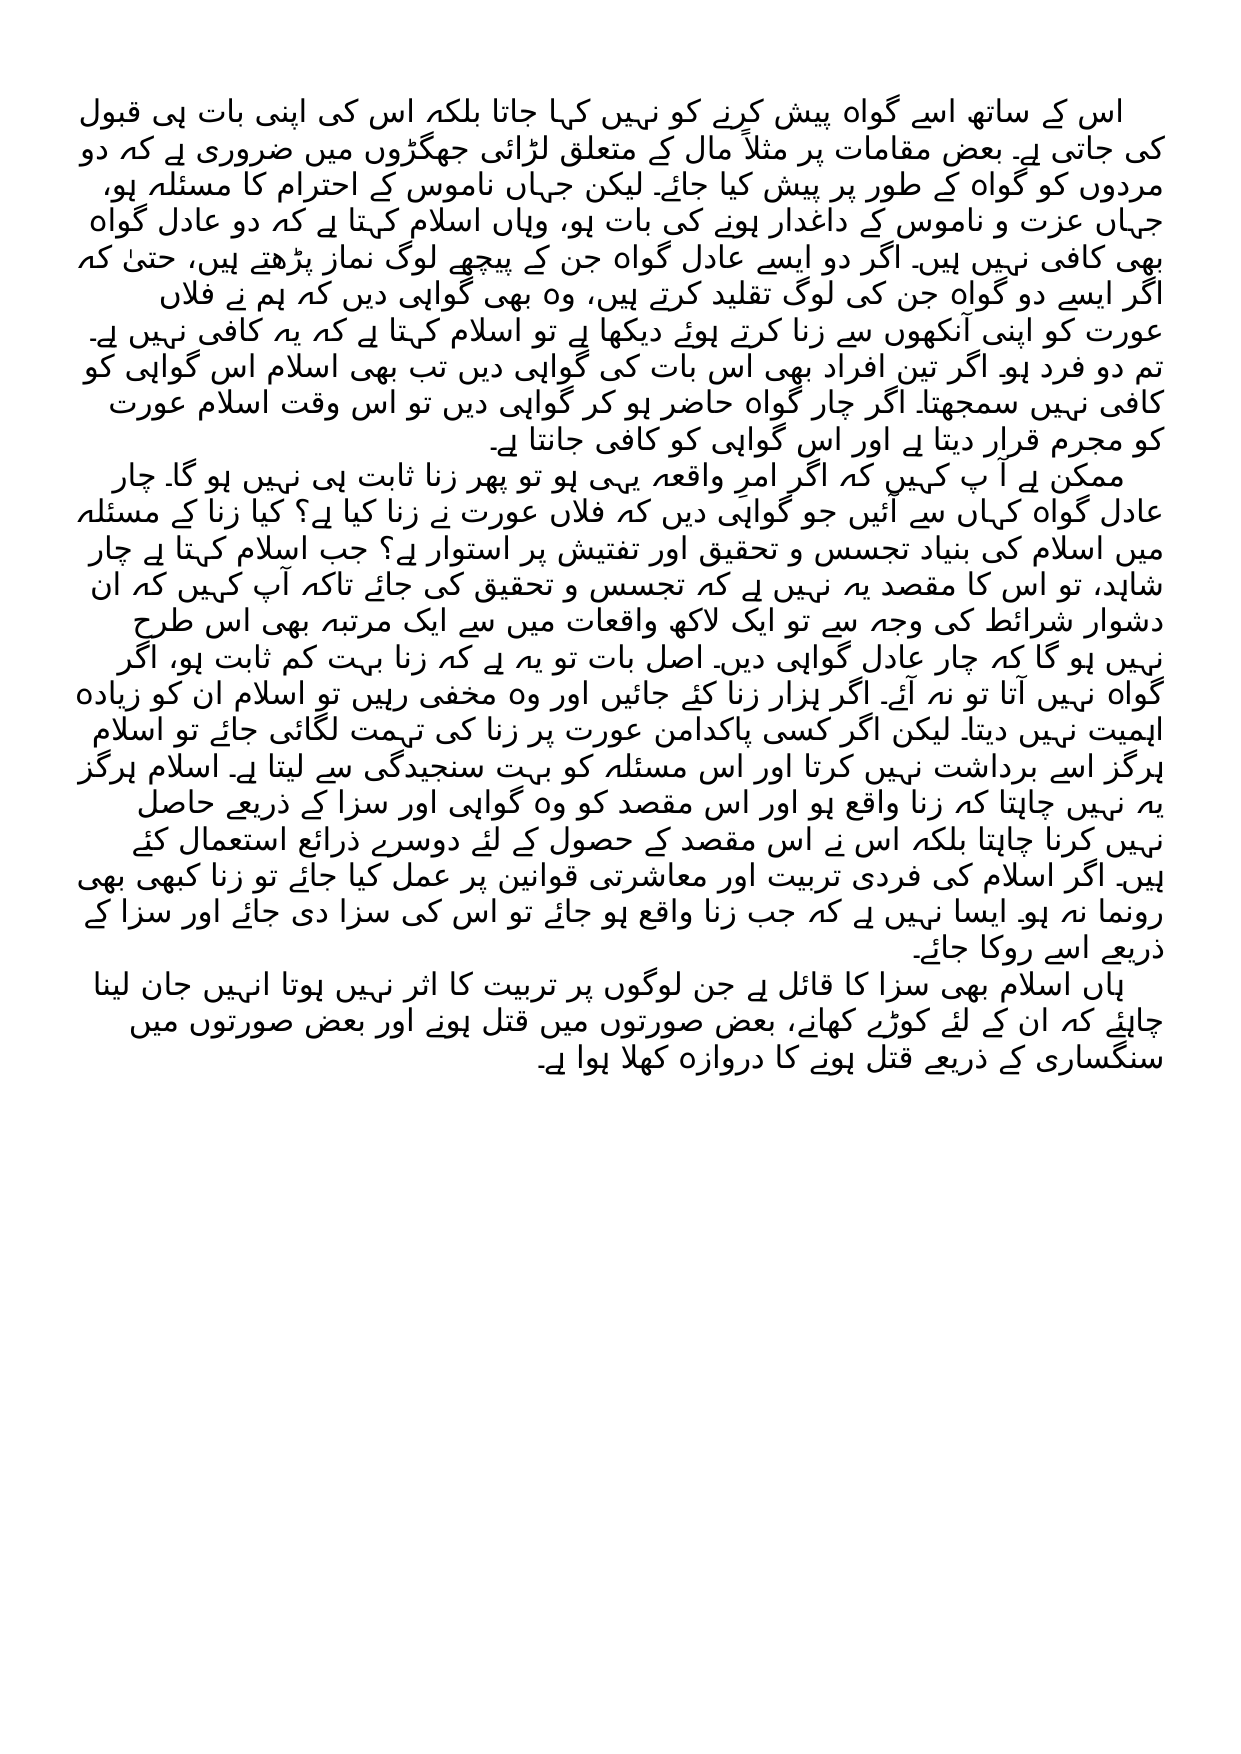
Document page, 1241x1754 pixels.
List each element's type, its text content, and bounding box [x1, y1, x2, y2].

text ہاں اسلام بھی سزا کا قائل ہے جن لوگوں پر تربیت کا اثر نہیں ہوتا انہیں جان لینا چاہئے کہ ان کے لئے کوڑے کھانے، بعض صورتوں میں قتل ہونے اور بعض صورتوں میں سنگساری کے ذریعے قتل ہونے کا دروازہ کھلا ہوا ہے۔ [75, 966, 1165, 1075]
text ممکن ہے آ پ کہیں کہ اگر امرِ واقعہ یہی ہو تو پھر زنا ثابت ہی نہیں ہو گا۔ چار عادل گواہ کہاں سے آئیں جو گواہی دیں کہ فلاں عورت نے زنا کیا ہے؟ کیا زنا کے مسئلہ میں اسلام کی بنیاد تجسس و تحقیق اور تفتیش پر استوار ہے؟ جب اسلام کہتا ہے چار شاہد، تو اس کا مقصد یہ نہیں ہے کہ تجسس و تحقیق کی جائے تاکہ آپ کہیں کہ ان دشوار شرائط کی وجہ سے تو ایک لاکھ واقعات میں سے ایک مرتبہ بھی اس طرح نہیں ہو گا کہ چار عادل گواہی دیں۔ اصل بات تو یہ ہے کہ زنا بہت کم ثابت ہو، اگر گواہ نہیں آتا تو نہ آئے۔ اگر ہزار زنا کئے جائیں اور وہ مخفی رہیں تو اسلام ان کو زیادہ اہمیت نہیں دیتا۔ لیکن اگر کسی پاکدامن عورت پر زنا کی تہمت لگائی جائے تو اسلام ہرگز اسے برداشت نہیں کرتا اور اس مسئلہ کو بہت سنجیدگی سے لیتا ہے۔ اسلام ہرگز یہ نہیں چاہتا کہ زنا واقع ہو اور اس مقصد کو وہ گواہی اور سزا کے ذریعے حاصل نہیں کرنا چاہتا بلکہ اس نے اس مقصد کے حصول کے لئے دوسرے ذرائع استعمال کئے ہیں۔ اگر اسلام کی فردی تربیت اور معاشرتی قوانین پر عمل کیا جائے تو زنا کبھی بھی رونما نہ ہو۔ ایسا نہیں ہے کہ جب زنا واقع ہو جائے تو اس کی سزا دی جائے اور سزا کے ذریعے اسے روکا جائے۔ [75, 457, 1165, 966]
text اس کے ساتھ اسے گواہ پیش کرنے کو نہیں کہا جاتا بلکہ اس کی اپنی بات ہی قبول کی جاتی ہے۔ بعض مقامات پر مثلاً مال کے متعلق لڑائی جھگڑوں میں ضروری ہے کہ دو مردوں کو گواہ کے طور پر پیش کیا جائے۔ لیکن جہاں ناموس کے احترام کا مسئلہ ہو، جہاں عزت و ناموس کے داغدار ہونے کی بات ہو، وہاں اسلام کہتا ہے کہ دو عادل گواہ بھی کافی نہیں ہیں۔ اگر دو ایسے عادل گواہ جن کے پیچھے لوگ نماز پڑھتے ہیں، حتیٰ کہ اگر ایسے دو گواہ جن کی لوگ تقلید کرتے ہیں، وہ بھی گواہی دیں کہ ہم نے فلاں عورت کو اپنی آنکھوں سے زنا کرتے ہوئے دیکھا ہے تو اسلام کہتا ہے کہ یہ کافی نہیں ہے۔ تم دو فرد ہو۔ اگر تین افراد بھی اس بات کی گواہی دیں تب بھی اسلام اس گواہی کو کافی نہیں سمجھتا۔ اگر چار گواہ حاضر ہو کر گواہی دیں تو اس وقت اسلام عورت کو مجرم قرار دیتا ہے اور اس گواہی کو کافی جانتا ہے۔ [75, 94, 1165, 457]
